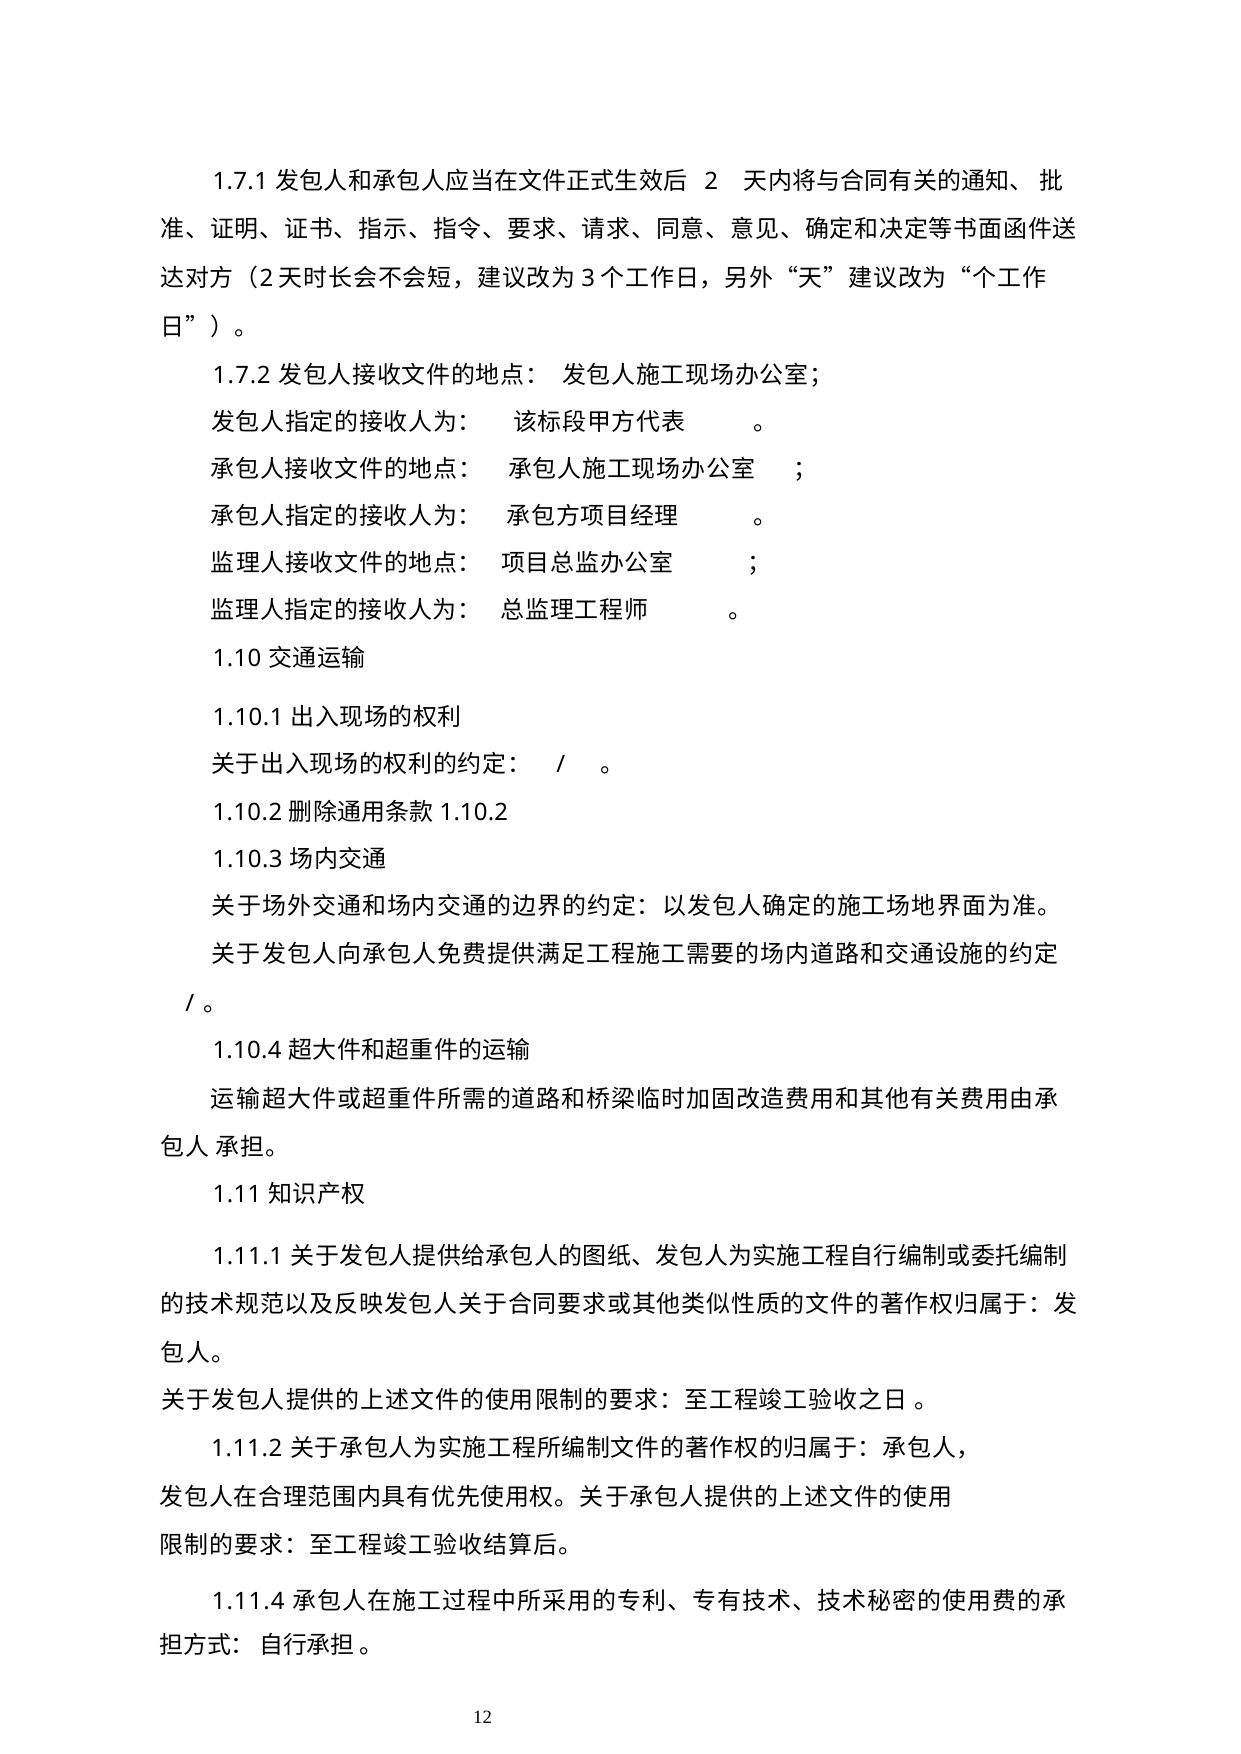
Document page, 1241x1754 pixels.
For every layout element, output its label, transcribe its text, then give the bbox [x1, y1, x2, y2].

text 承包人接收文件的地点： 承包人施工现场办公室 ； [210, 451, 1087, 484]
text 1.11 知识产权 [212, 1177, 1087, 1209]
text 承包人指定的接收人为： 承包方项目经理 。 [210, 498, 1087, 531]
text 1.11.4 承包人在施工过程中所采用的专利、专有技术、技术秘密的使用费的承担方式： 自行承担 。 [159, 1575, 1087, 1662]
text 发包人指定的接收人为： 该标段甲方代表 。 [211, 404, 1087, 437]
text 监理人指定的接收人为： 总监理工程师 。 [211, 592, 1087, 625]
text 1.11.2 关于承包人为实施工程所编制文件的著作权的归属于：承包人，发包人在合理范围内具有优先使用权。关于承包人提供的上述文件的使用限制的要求：至工程竣工验收结算后。 [159, 1429, 968, 1561]
text 监理人接收文件的地点： 项目总监办公室 ； [211, 545, 1087, 578]
text 1.7.1 发包人和承包人应当在文件正式生效后 2 天内将与合同有关的通知、 批准、证明、证书、指示、指令、要求、请求、同意、意见、确定和决定等书面函件送达对方（2天时长会不会短，建议改为3个工作日，另外“天”建议改为“个工作日”）。 [160, 161, 1087, 342]
text 1.10 交通运输 [212, 639, 1087, 673]
text 1.10.1 出入现场的权利 [212, 699, 1087, 732]
text 1.10.3 场内交通 [212, 841, 1087, 874]
text 运输超大件或超重件所需的道路和桥梁临时加固改造费用和其他有关费用由承包人 承担。 [160, 1079, 1059, 1163]
text 1.10.2 删除通用条款 1.10.2 [212, 794, 1087, 827]
text 1.10.4 超大件和超重件的运输 [212, 1032, 1087, 1065]
text 关于出入现场的权利的约定： / 。 [211, 746, 1087, 779]
text 关于场外交通和场内交通的边界的约定：以发包人确定的施工场地界面为准。 [211, 888, 1087, 921]
text 1.7.2 发包人接收文件的地点： 发包人施工现场办公室； [212, 356, 1087, 391]
text 关于发包人提供的上述文件的使用限制的要求：至工程竣工验收之日 。 [161, 1382, 1087, 1415]
text 关于发包人向承包人免费提供满足工程施工需要的场内道路和交通设施的约定 / 。 [159, 935, 1059, 1018]
text 1.11.1 关于发包人提供给承包人的图纸、发包人为实施工程自行编制或委托编制 的技术规范以及反映发包人关于合同要求或其他类似性质的文件的著作权归属于：发包人。 [160, 1236, 1078, 1368]
